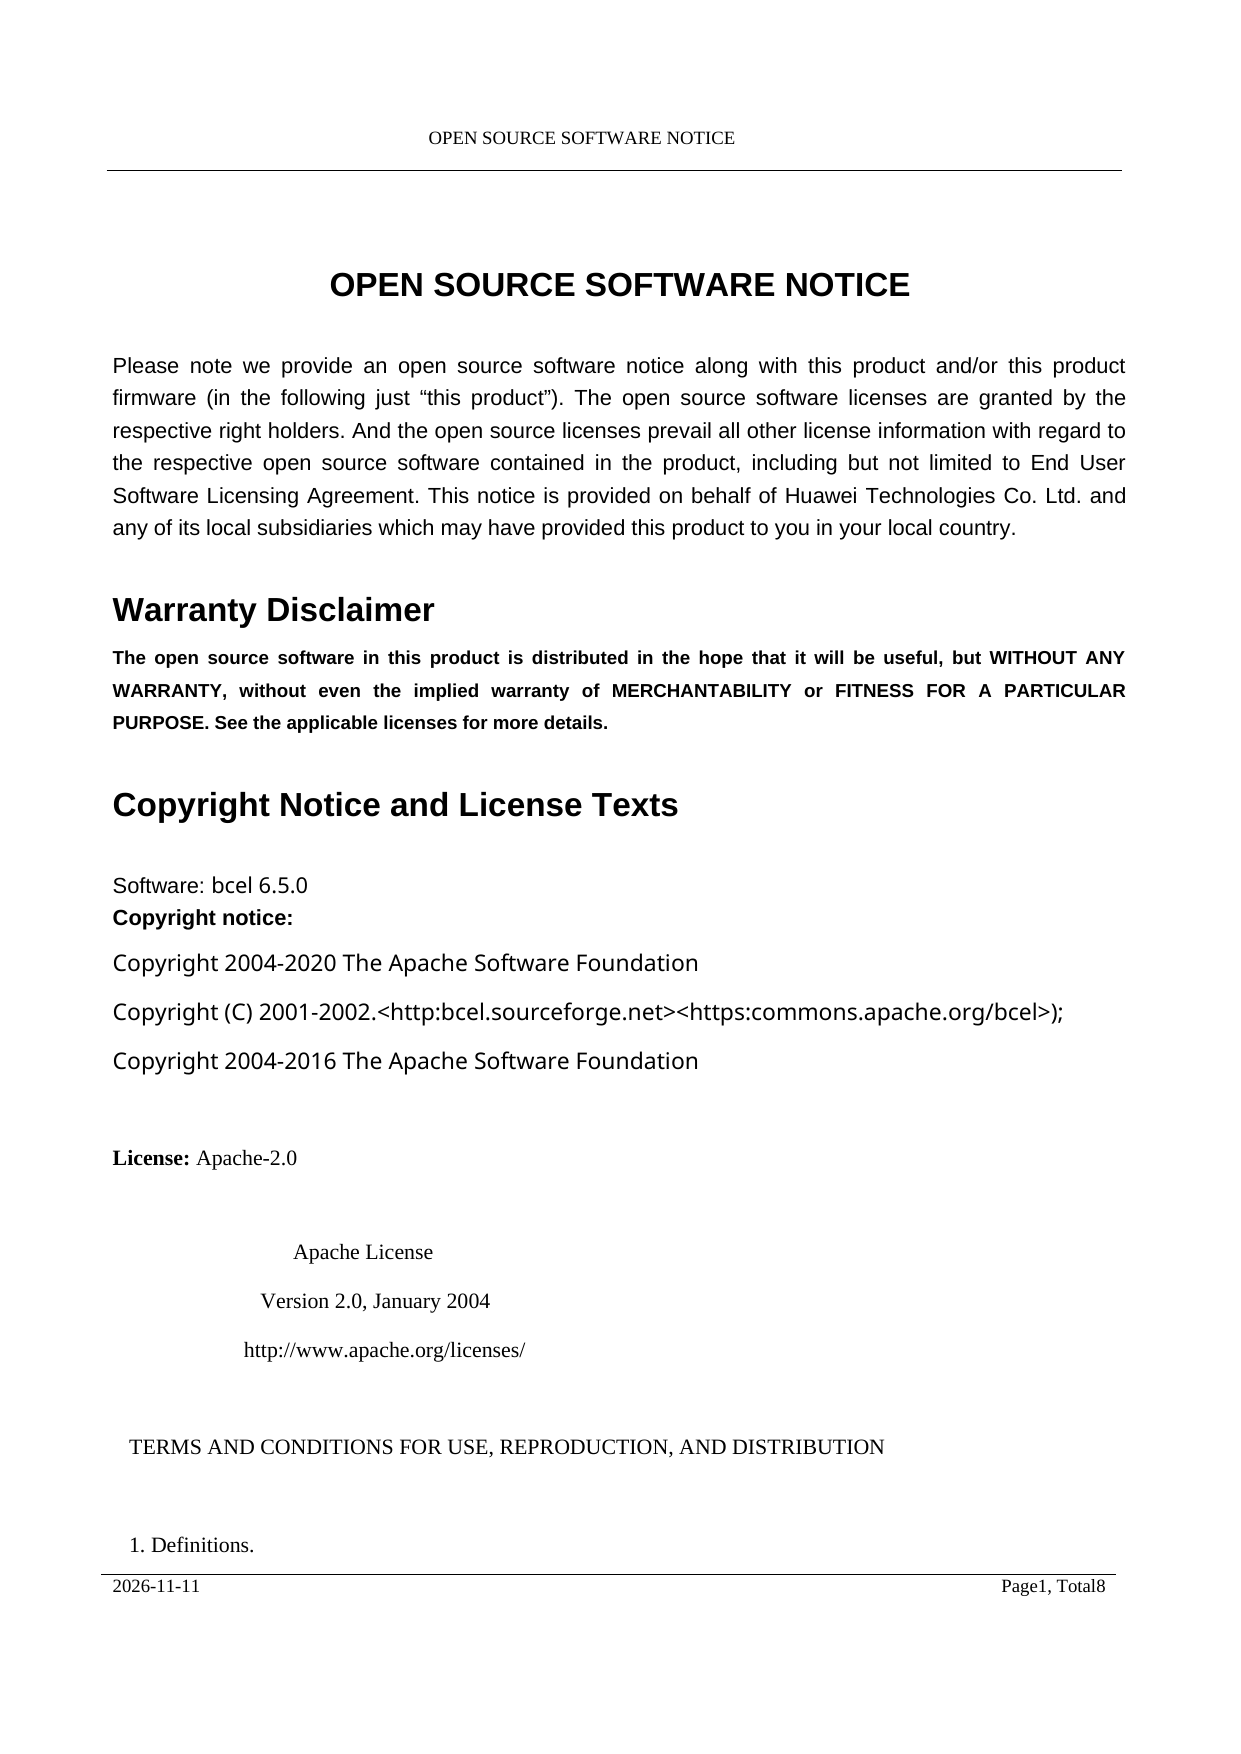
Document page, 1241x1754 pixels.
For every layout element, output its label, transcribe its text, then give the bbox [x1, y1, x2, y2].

text License: Apache-2.0 [112, 1142, 1128, 1174]
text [112, 1187, 1128, 1560]
text Please note we provide an open source software notice along with this product and/or this product firmware (in the following just “this product”). The open source software licenses are granted by the respective right holders. And the open source licenses prevail all other license information with regard to the respective open source software contained in the product, including but not limited to End User Software Licensing Agreement. This notice is provided on behalf of Huawei Technologies Co. Ltd. and any of its local subsidiaries which may have provided this product to you in your local country. [112, 349, 1128, 544]
text Copyright 2004-2020 The Apache Software Foundation Copyright (C) 2001-2002.<http:bcel.sourceforge.net><https:commons.apache.org/bcel>); Copyright 2004-2016 The Apache Software Foundation [112, 947, 1128, 1125]
text Warranty Disclaimer [112, 576, 1128, 641]
text The open source software in this product is distributed in the hope that it will be useful, but WITHOUT ANY WARRANTY, without even the implied warranty of MERCHANTABILITY or FITNESS FOR A PARTICULAR PURPOSE. See the applicable licenses for more details. [112, 641, 1128, 739]
text Copyright notice: [112, 901, 1128, 934]
text Copyright Notice and License Texts [112, 771, 1128, 836]
text OPEN SOURCE SOFTWARE NOTICE [112, 251, 1128, 316]
text Software: bcel 6.5.0 [112, 869, 1128, 901]
